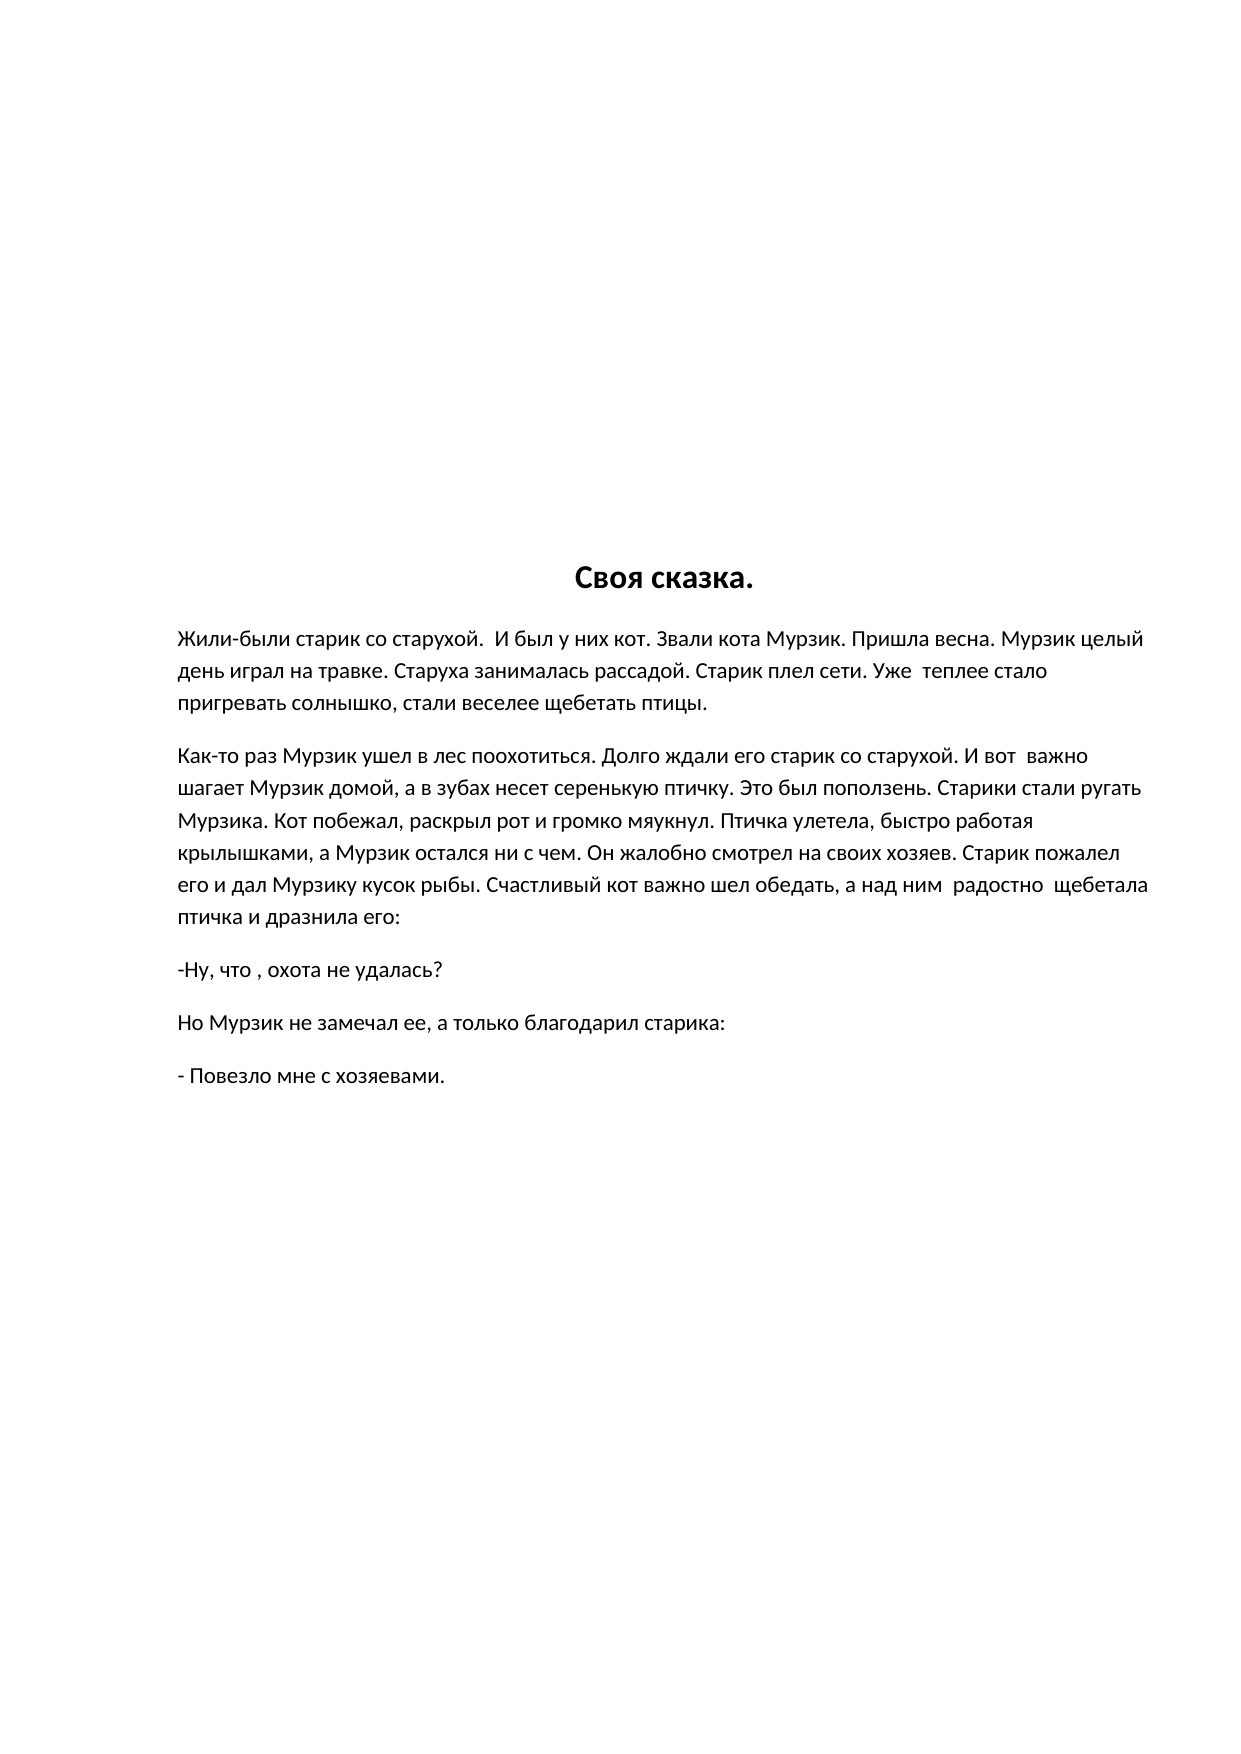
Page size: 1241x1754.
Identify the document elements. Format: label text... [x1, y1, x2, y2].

text -Ну, что , охота не удалась? [177, 955, 1152, 983]
text Как-то раз Мурзик ушел в лес поохотиться. Долго ждали его старик со старухой. И вот важно шагает Мурзик домой, а в зубах несет серенькую птичку. Это был поползень. Старики стали ругать Мурзика. Кот побежал, раскрыл рот и громко мяукнул. Птичка улетела, быстро работая крылышками, а Мурзик остался ни с чем. Он жалобно смотрел на своих хозяев. Старик пожалел его и дал Мурзику кусок рыбы. Счастливый кот важно шел обедать, а над ним радостно щебетала птичка и дразнила его: [177, 741, 1152, 930]
text Жили-были старик со старухой. И был у них кот. Звали кота Мурзик. Пришла весна. Мурзик целый день играл на травке. Старуха занималась рассадой. Старик плел сети. Уже теплее стало пригревать солнышко, стали веселее щебетать птицы. [177, 624, 1152, 716]
text Своя сказка. [177, 556, 1152, 597]
text - Повезло мне с хозяевами. [177, 1061, 1152, 1089]
text Но Мурзик не замечал ее, а только благодарил старика: [177, 1008, 1152, 1036]
